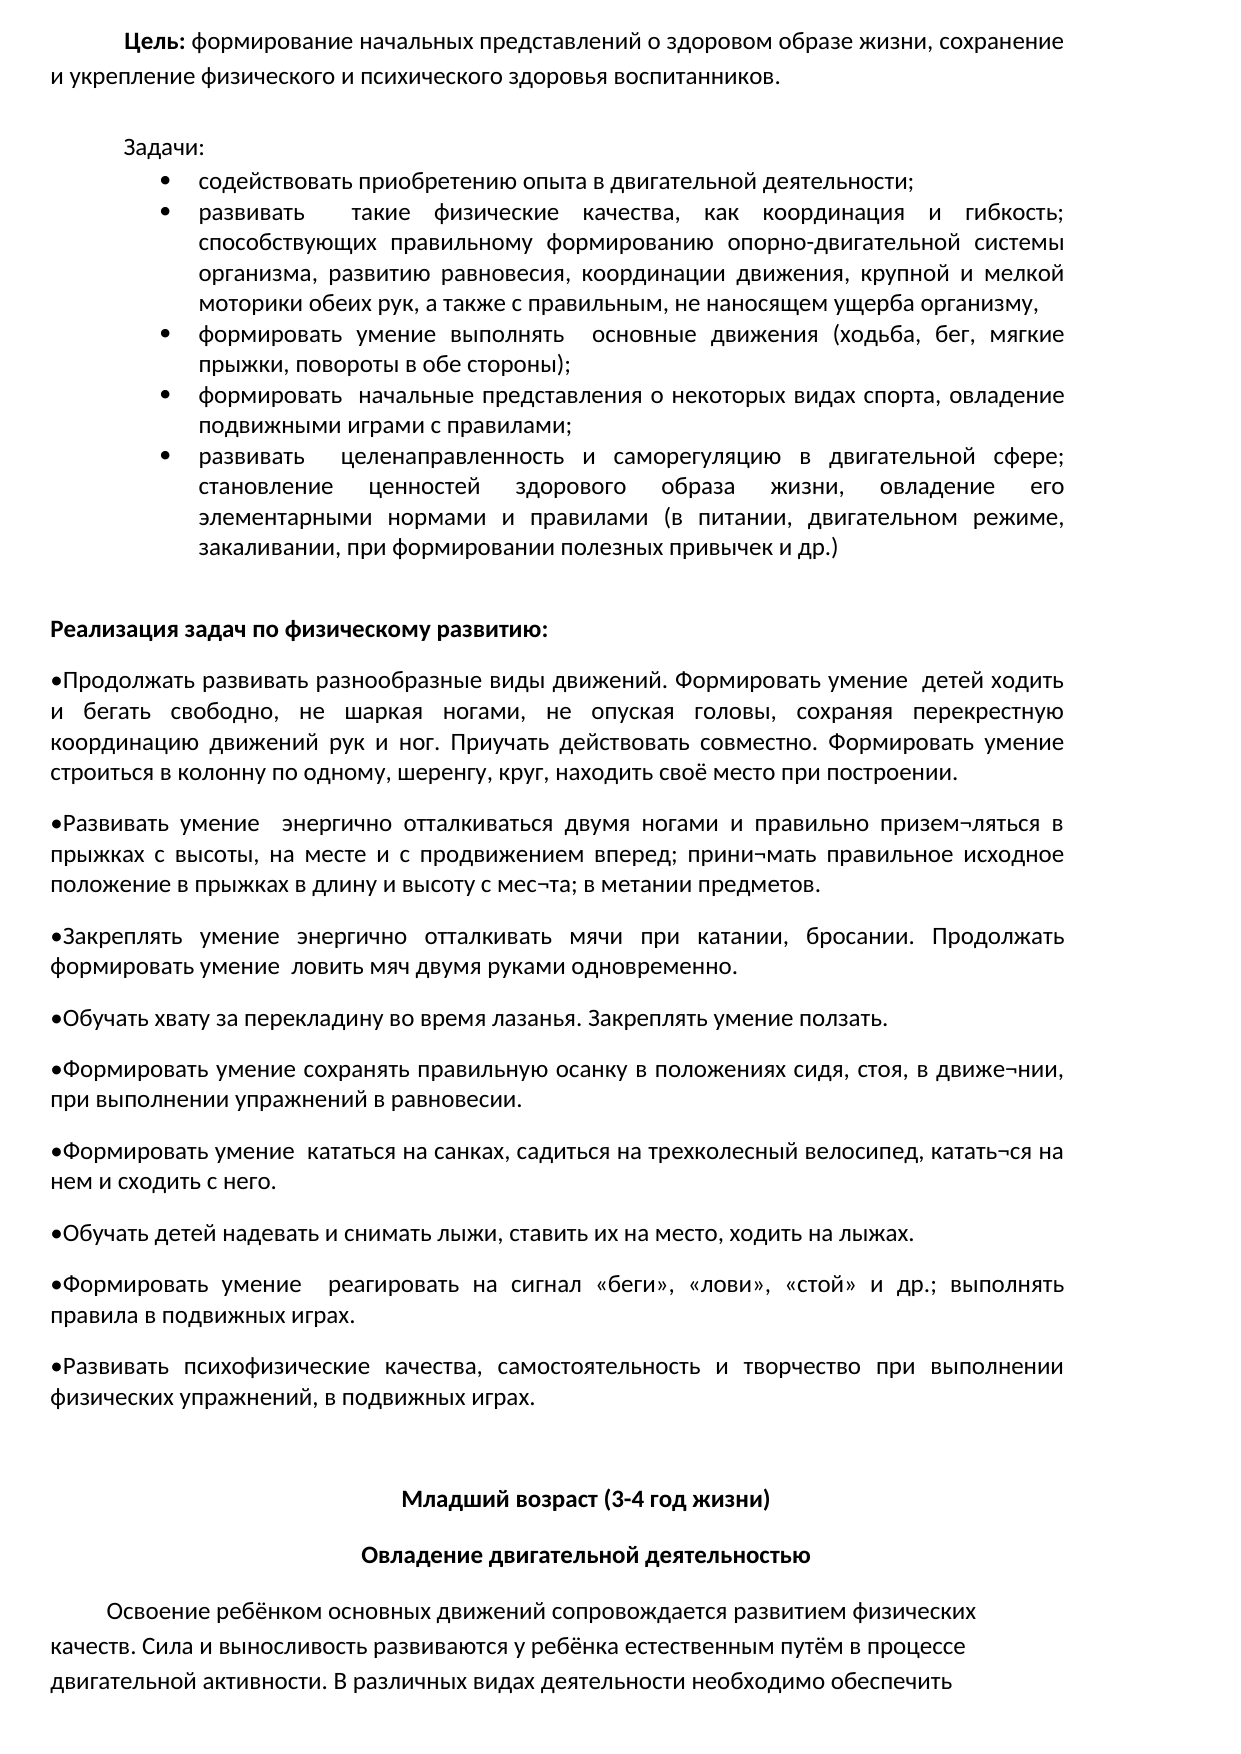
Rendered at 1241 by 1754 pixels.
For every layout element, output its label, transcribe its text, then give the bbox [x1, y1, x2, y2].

text •Закреплять умение энергично отталкивать мячи при катании, бросании. Продолжать формировать умение ловить мяч двумя руками одновременно. [50, 920, 1065, 981]
list содействовать приобретению опыта в двигательной деятельности; [161, 165, 1065, 196]
text Задачи: [50, 116, 1065, 165]
text Овладение двигательной деятельностью [50, 1539, 1065, 1570]
list формировать начальные представления о некоторых видах спорта, овладение подвижными играми с правилами; [161, 379, 1065, 440]
text •Обучать хвату за перекладину во время лазанья. Закреплять умение ползать. [50, 1002, 1065, 1032]
text •Формировать умение сохранять правильную осанку в положениях сидя, стоя, в движе¬нии, при выполнении упражнений в равновесии. [50, 1053, 1065, 1114]
text •Обучать детей надевать и снимать лыжи, ставить их на место, ходить на лыжах. [50, 1217, 1065, 1247]
text •Продолжать развивать разнообразные виды движений. Формировать умение детей ходить и бегать свободно, не шаркая ногами, не опуская головы, сохраняя перекрестную координацию движений рук и ног. Приучать действовать совместно. Формировать умение строиться в колонну по одному, шеренгу, круг, находить своё место при построении. [50, 664, 1065, 787]
text •Развивать умение энергично отталкиваться двумя ногами и правильно призем¬ляться в прыжках с высоты, на месте и с продвижением вперед; прини¬мать правильное исходное положение в прыжках в длину и высоту с мес¬та; в метании предметов. [50, 807, 1065, 899]
text •Развивать психофизические качества, самостоятельность и творчество при выполнении физических упражнений, в подвижных играх. [50, 1350, 1065, 1411]
text Цель: формирование начальных представлений о здоровом образе жизни, сохранение и укрепление физического и психического здоровья воспитанников. [50, 25, 1065, 90]
text •Формировать умение кататься на санках, садиться на трехколесный велосипед, катать¬ся на нем и сходить с него. [50, 1135, 1065, 1196]
list формировать умение выполнять основные движения (ходьба, бег, мягкие прыжки, повороты в обе стороны); [161, 318, 1065, 379]
list развивать такие физические качества, как координация и гибкость; способствующих правильному формированию опорно-двигательной системы организма, развитию равновесия, координации движения, крупной и мелкой моторики обеих рук, а также с правильным, не наносящем ущерба организму, [161, 196, 1065, 318]
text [50, 1595, 1065, 1696]
list развивать целенаправленность и саморегуляцию в двигательной сфере; становление ценностей здорового образа жизни, овладение его элементарными нормами и правилами (в питании, двигательном режиме, закаливании, при формировании полезных привычек и др.) [161, 440, 1065, 562]
text Реализация задач по физическому развитию: [50, 613, 1065, 644]
text Младший возраст (3-4 год жизни) [50, 1483, 1065, 1514]
text •Формировать умение реагировать на сигнал «беги», «лови», «стой» и др.; выполнять правила в подвижных играх. [50, 1268, 1065, 1329]
